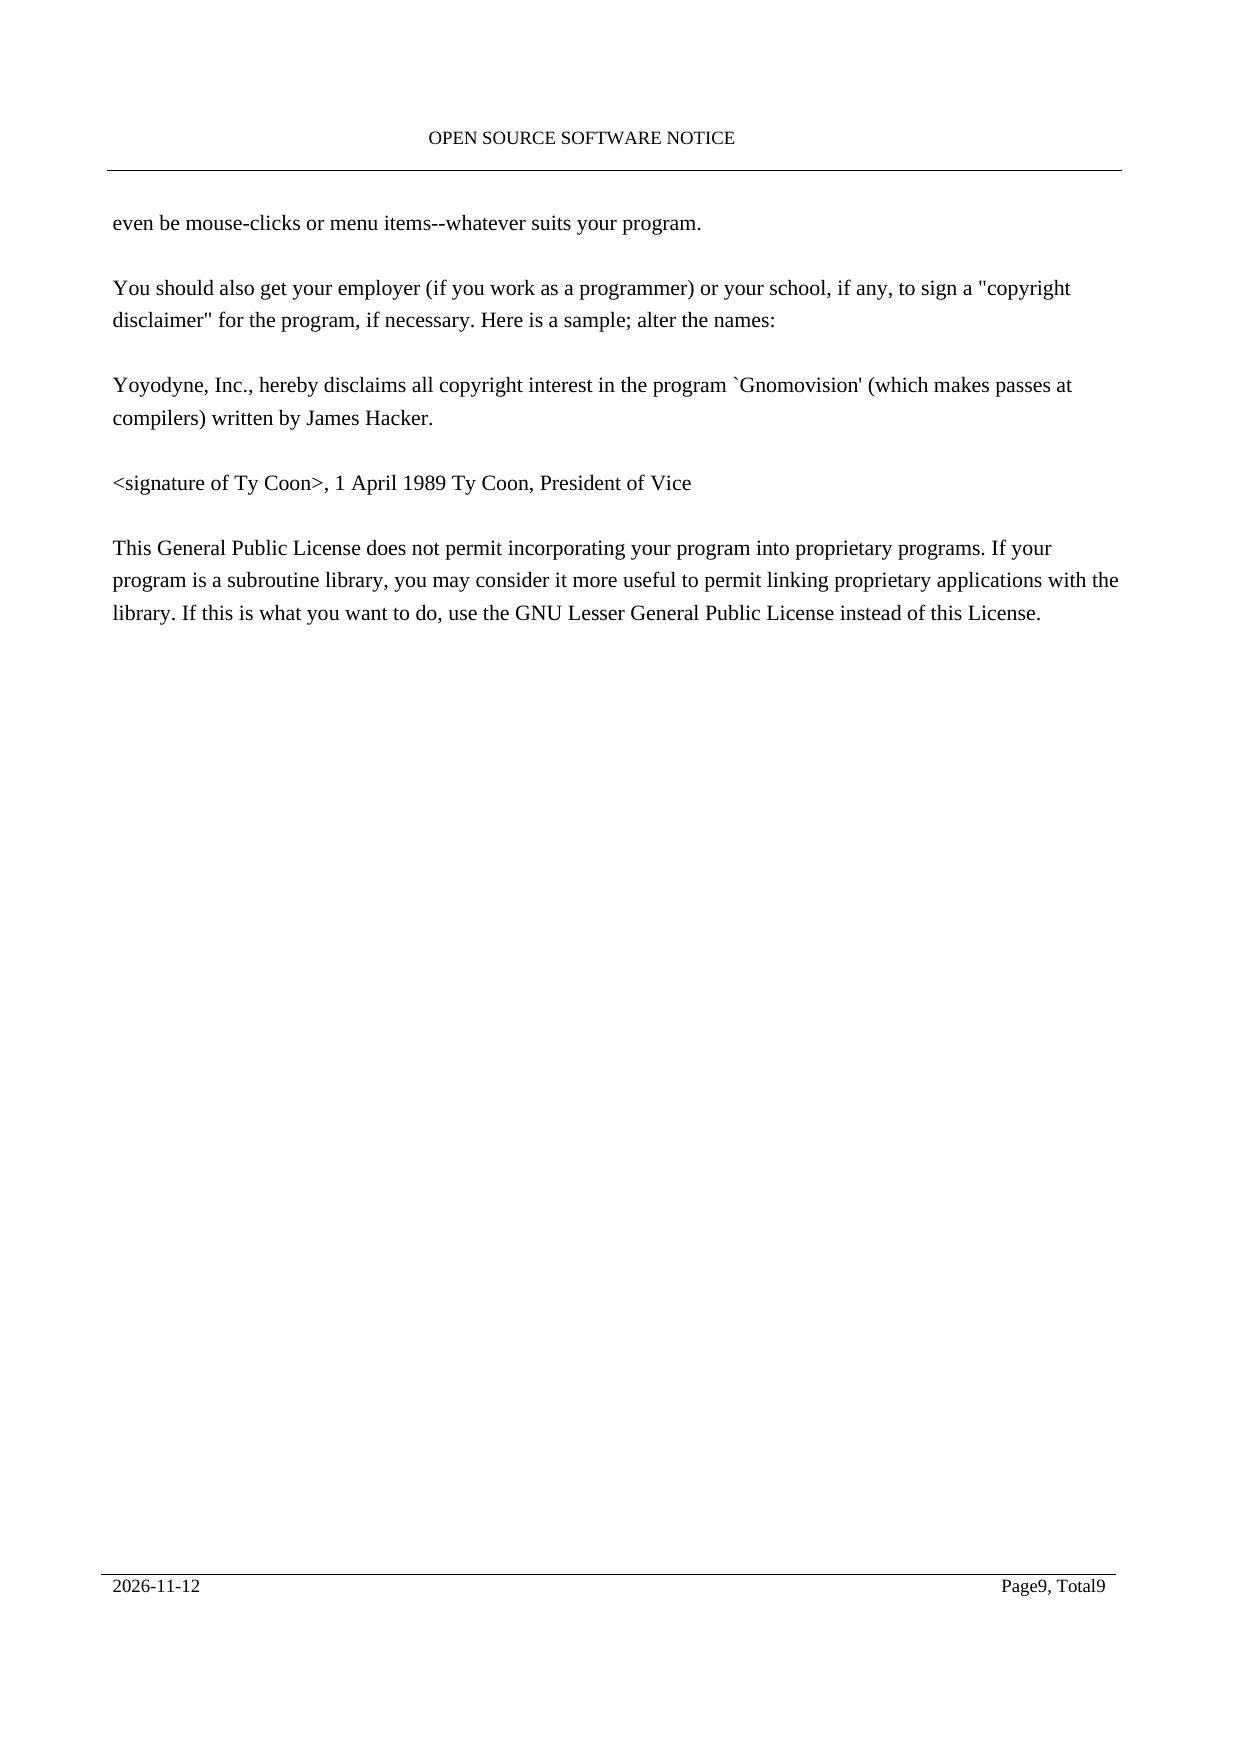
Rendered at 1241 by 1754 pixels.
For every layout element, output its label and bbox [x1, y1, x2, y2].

text [112, 206, 1128, 629]
